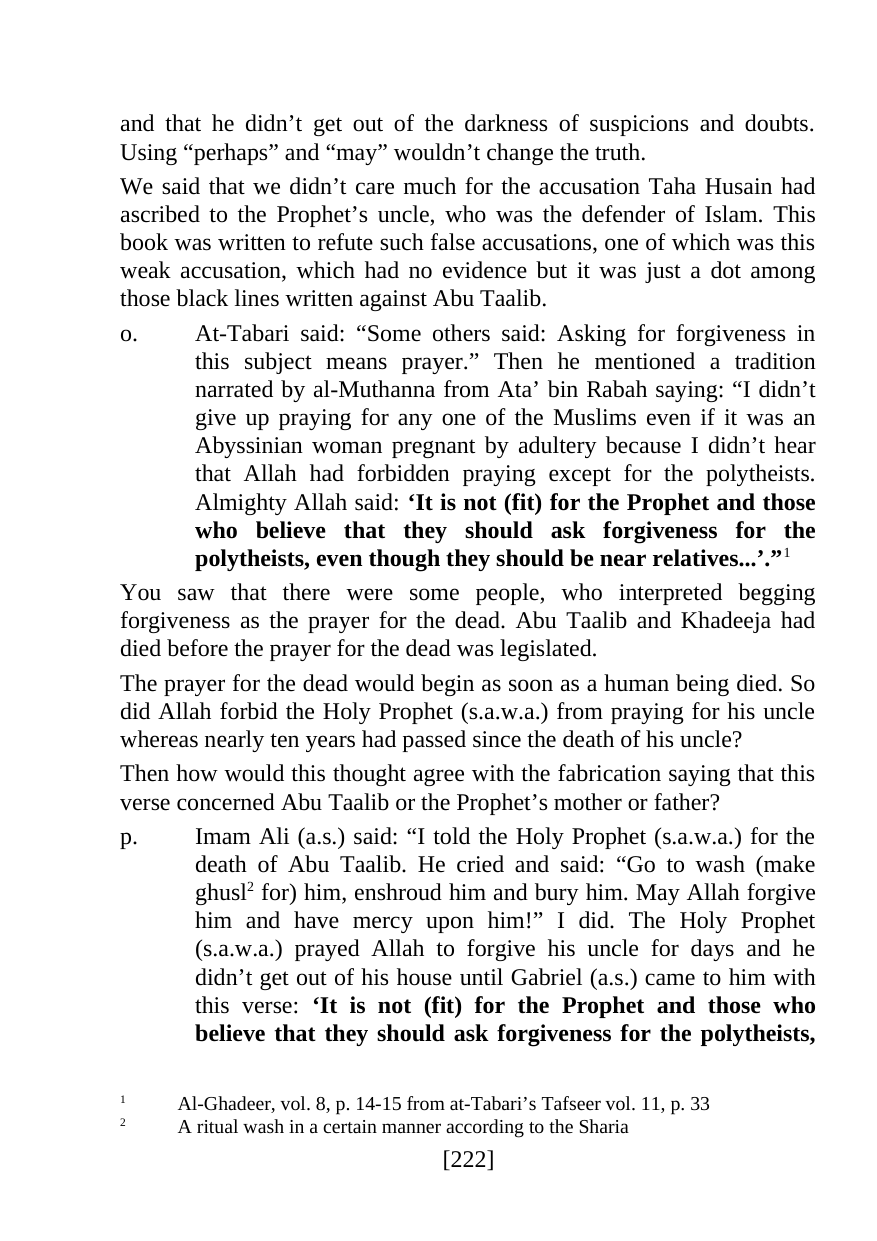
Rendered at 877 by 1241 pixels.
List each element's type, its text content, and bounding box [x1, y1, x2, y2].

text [120, 822, 817, 1047]
text We said that we didn’t care much for the accusation Taha Husain had ascribed to the Prophet’s uncle, who was the defender of Islam. This book was written to refute such false accusations, one of which was this weak accusation, which had no evidence but it was just a dot among those black lines written against Abu Taalib. [120, 172, 817, 312]
text Then how would this thought agree with the fabrication saying that this verse concerned Abu Taalib or the Prophet’s mother or father? [120, 759, 817, 816]
text You saw that there were some people, who interpreted begging forgiveness as the prayer for the dead. Abu Taalib and Khadeeja had died before the prayer for the dead was legislated. [120, 578, 817, 662]
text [120, 109, 817, 166]
text The prayer for the dead would begin as soon as a human being died. So did Allah forbid the Holy Prophet (s.a.w.a.) from praying for his uncle whereas nearly ten years had passed since the death of his uncle? [120, 669, 817, 753]
text o. At-Tabari said: “Some others said: Asking for forgiveness in this subject means prayer.” Then he mentioned a tradition narrated by al-Muthanna from Ata’ bin Rabah saying: “I didn’t give up praying for any one of the Muslims even if it was an Abyssinian woman pregnant by adultery because I didn’t hear that Allah had forbidden praying except for the polytheists. Almighty Allah said: ‘It is not (fit) for the Prophet and those who believe that they should ask forgiveness for the polytheists, even though they should be near relatives...’.” [120, 319, 817, 572]
